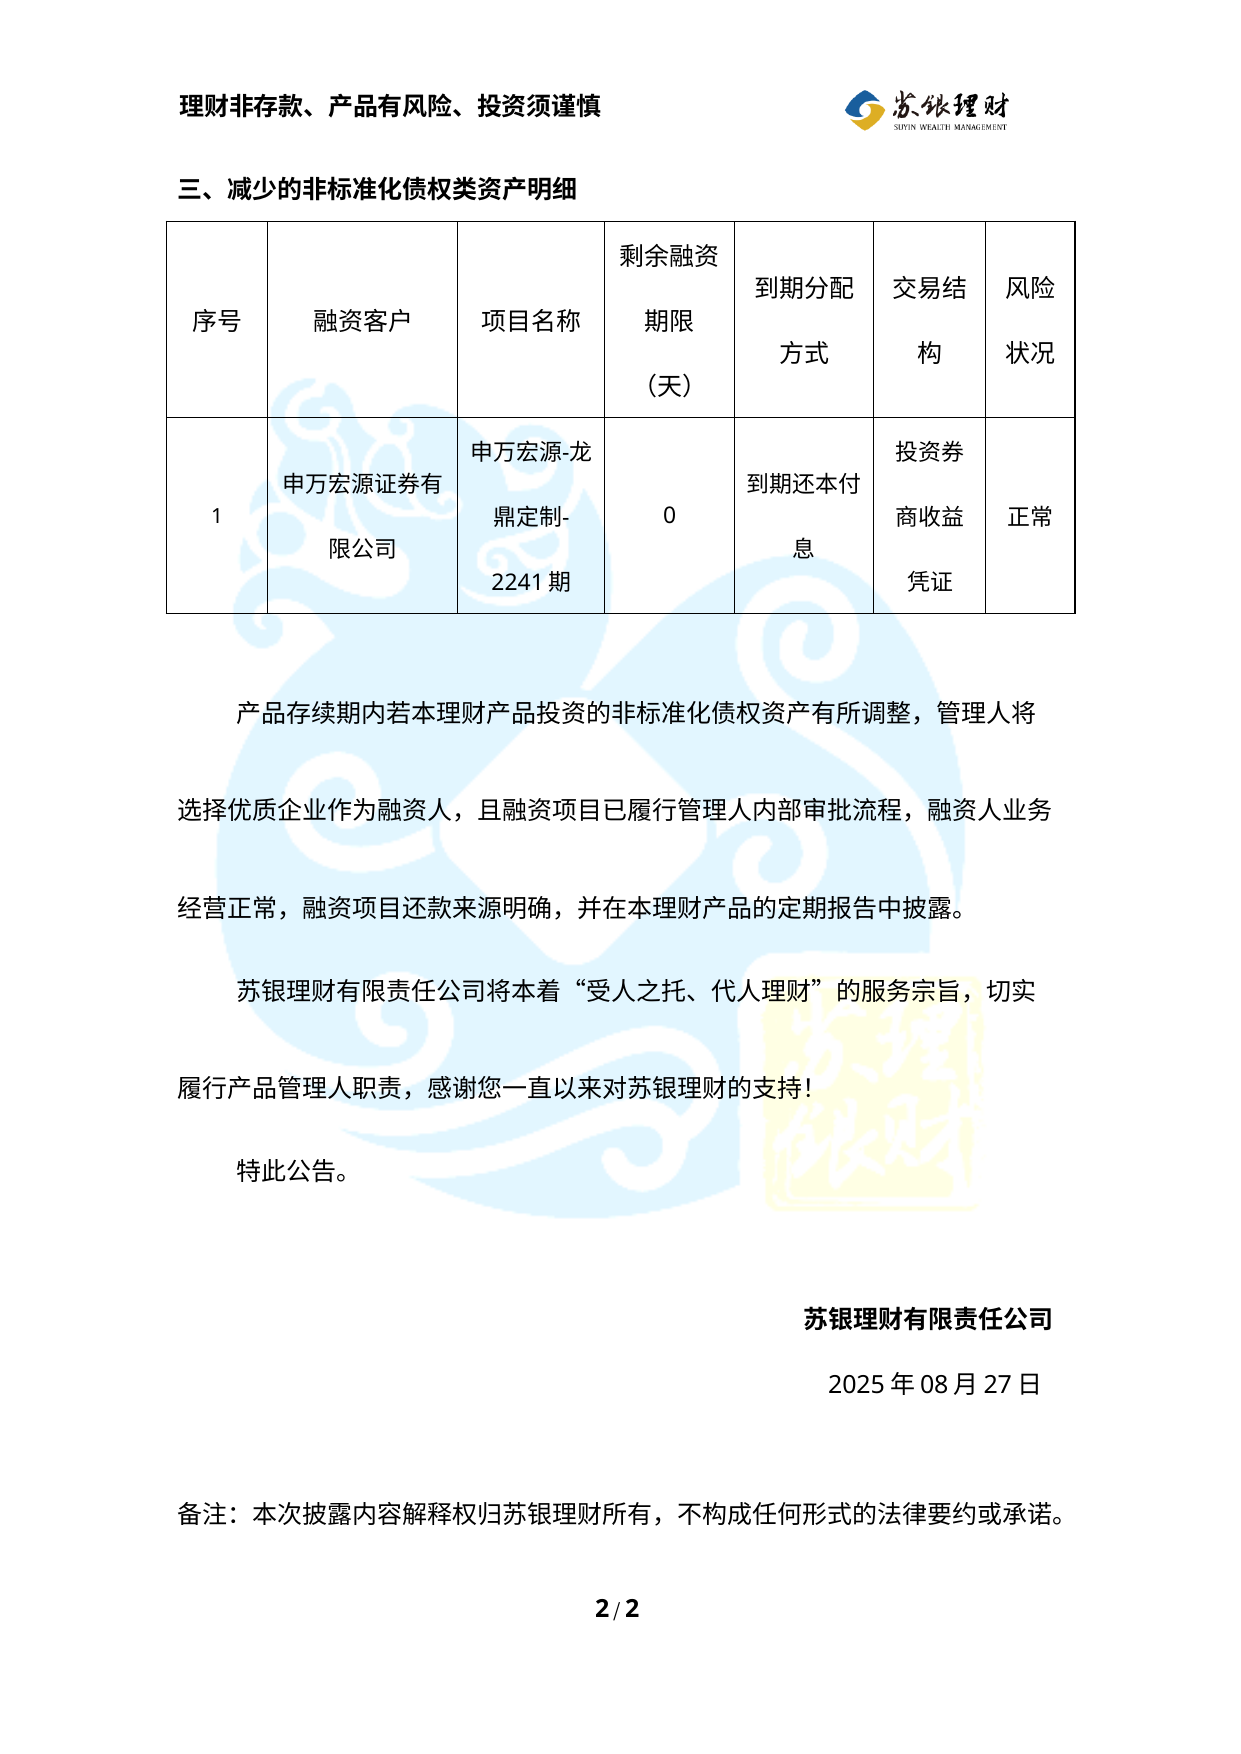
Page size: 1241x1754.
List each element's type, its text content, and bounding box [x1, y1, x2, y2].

text 产品存续期内若本理财产品投资的非标准化债权资产有所调整，管理人将选择优质企业作为融资人，且融资项目已履行管理人内部审批流程，融资人业务经营正常，融资项目还款来源明确，并在本理财产品的定期报告中披露。 [177, 679, 1053, 939]
table_header 剩余融资期限（天） [605, 222, 734, 417]
table_cell 到期还本付息 [735, 418, 873, 613]
table_cell 申万宏源-龙鼎定制-2241期 [458, 418, 604, 613]
table_header 到期分配方式 [735, 222, 873, 417]
table_header 项目名称 [458, 222, 604, 417]
text 备注：本次披露内容解释权归苏银理财所有，不构成任何形式的法律要约或承诺。 [177, 1481, 1053, 1546]
table_header 风险状况 [986, 222, 1074, 417]
picture [820, 72, 1039, 143]
subtitle 减少的非标准化债权类资产明细 [177, 156, 1053, 221]
table_header 融资客户 [268, 222, 457, 417]
table_header 序号 [167, 222, 267, 417]
text 特此公告。 [177, 1137, 1053, 1202]
text 苏银理财有限责任公司 [177, 1286, 1053, 1351]
table_cell 正常 [986, 418, 1074, 613]
table_cell 投资券商收益凭证 [874, 418, 985, 613]
table_cell 0 [605, 418, 734, 613]
table_cell 1 [167, 418, 267, 613]
text 苏银理财有限责任公司将本着“受人之托、代人理财”的服务宗旨，切实履行产品管理人职责，感谢您一直以来对苏银理财的支持！ [177, 957, 1053, 1119]
table_header 交易结构 [874, 222, 985, 417]
text 2025年08月27日 [177, 1351, 1042, 1416]
table_cell 申万宏源证券有限公司 [268, 418, 457, 613]
